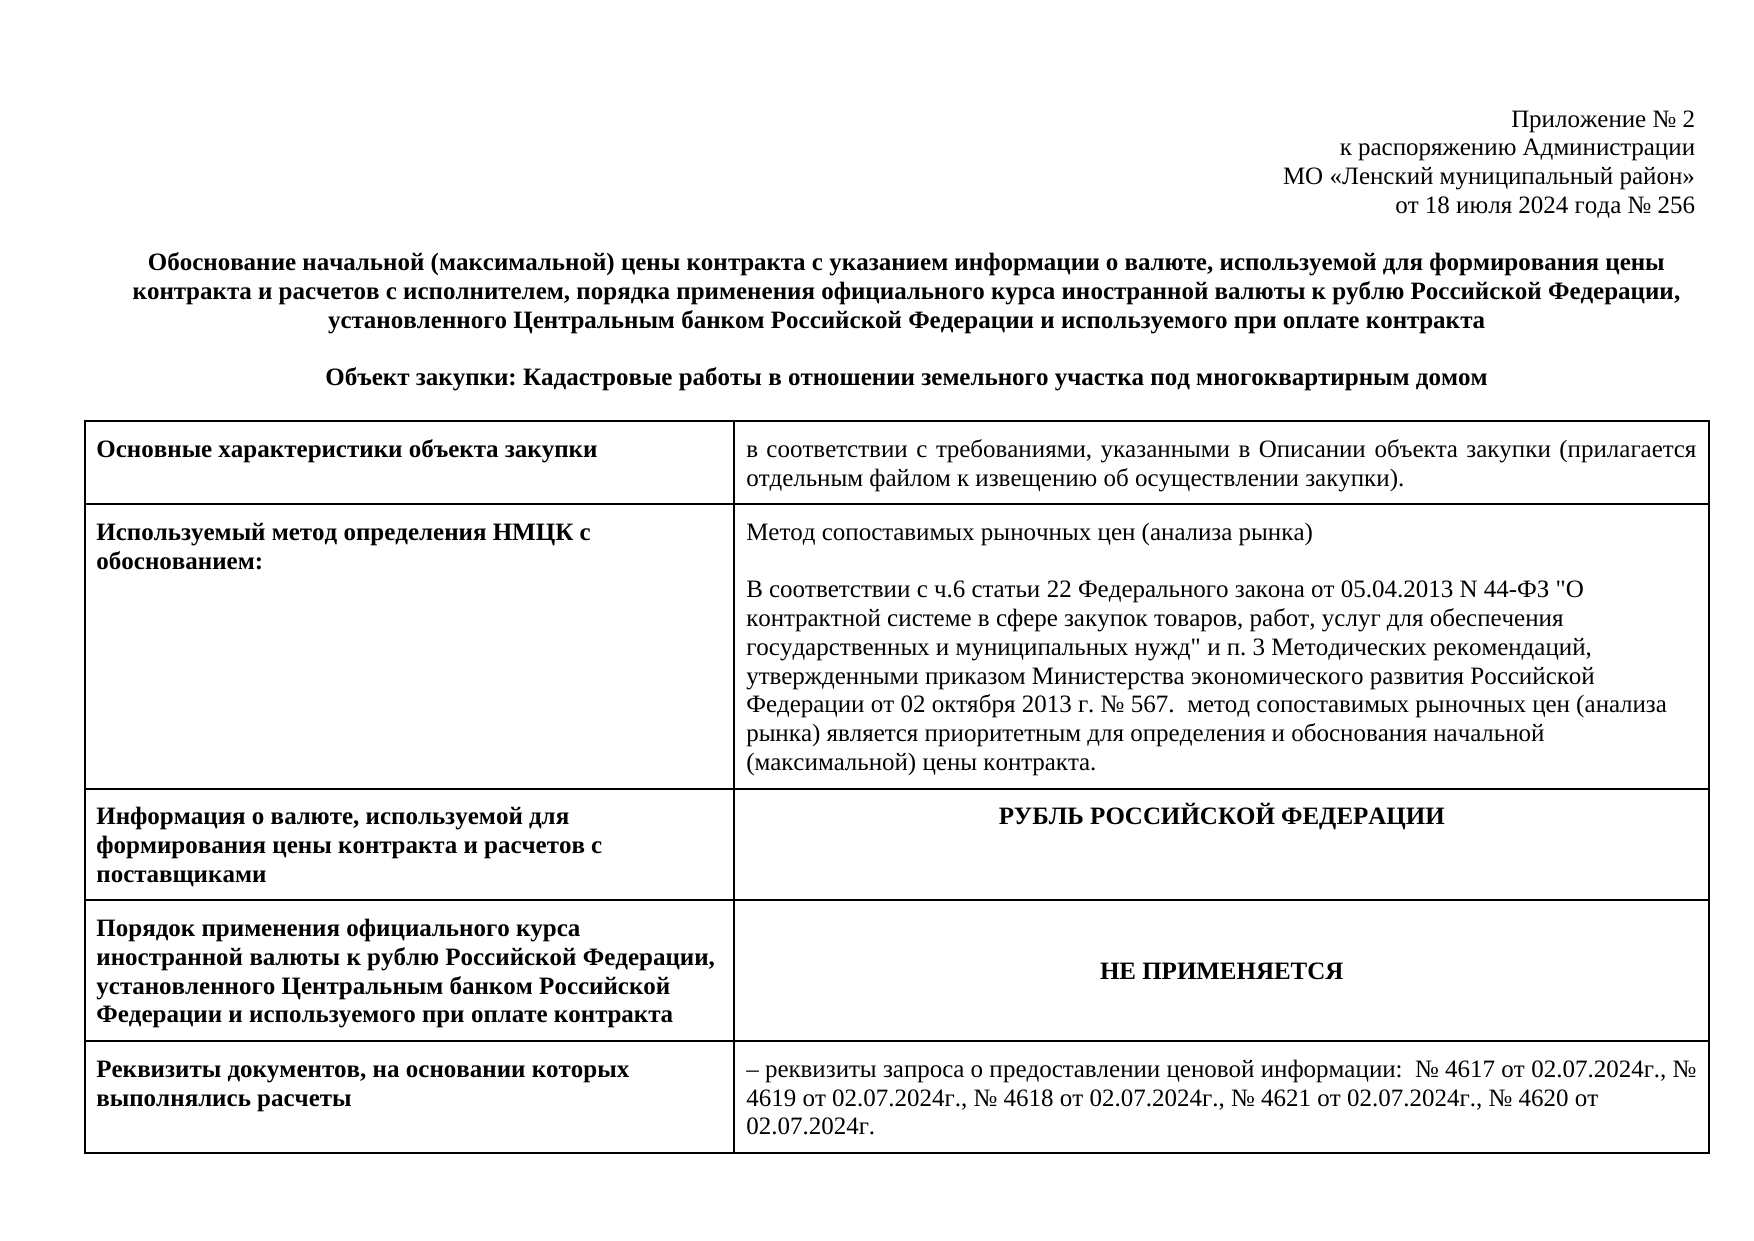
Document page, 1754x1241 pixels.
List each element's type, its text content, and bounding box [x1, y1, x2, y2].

text к распоряжению Администрации [118, 132, 1695, 161]
table_cell НЕ ПРИМЕНЯЕТСЯ [735, 901, 1708, 1040]
text МО «Ленский муниципальный район» [118, 161, 1695, 190]
text от 18 июля 2024 года № 256 [118, 190, 1695, 219]
table_cell Используемый метод определения НМЦК с обоснованием: [86, 505, 733, 787]
table_cell РУБЛЬ РОССИЙСКОЙ ФЕДЕРАЦИИ [735, 790, 1708, 899]
table_cell Метод сопоставимых рыночных цен (анализа рынка) В соответствии с ч.6 статьи 22 Федерального закона от 05.04.2013 N 44-ФЗ "О контрактной системе в сфере закупок товаров, работ, услуг для обеспечения государственных и муниципальных нужд" и п. 3 Методических рекомендаций, утвержденными приказом Министерства экономического развития Российской Федерации от 02 октября 2013 г. № 567. метод сопоставимых рыночных цен (анализа рынка) является приоритетным для определения и обоснования начальной (максимальной) цены контракта. [735, 505, 1708, 787]
table_cell Порядок применения официального курса иностранной валюты к рублю Российской Федерации, установленного Центральным банком Российской Федерации и используемого при оплате контракта [86, 901, 733, 1040]
text Обоснование начальной (максимальной) цены контракта с указанием информации о валюте, используемой для формирования цены контракта и расчетов с исполнителем, порядка применения официального курса иностранной валюты к рублю Российской Федерации, установленного Центральным банком Российской Федерации и используемого при оплате контракта [118, 247, 1695, 334]
table_header в соответствии с требованиями, указанными в Описании объекта закупки (прилагается отдельным файлом к извещению об осуществлении закупки). [735, 422, 1708, 503]
table_cell Информация о валюте, используемой для формирования цены контракта и расчетов с поставщиками [86, 790, 733, 899]
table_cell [735, 1042, 1708, 1152]
text Приложение № 2 [118, 104, 1695, 132]
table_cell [86, 1042, 733, 1152]
text Объект закупки: Кадастровые работы в отношении земельного участка под многоквартирным домом [118, 362, 1695, 391]
table_header Основные характеристики объекта закупки [86, 422, 733, 503]
